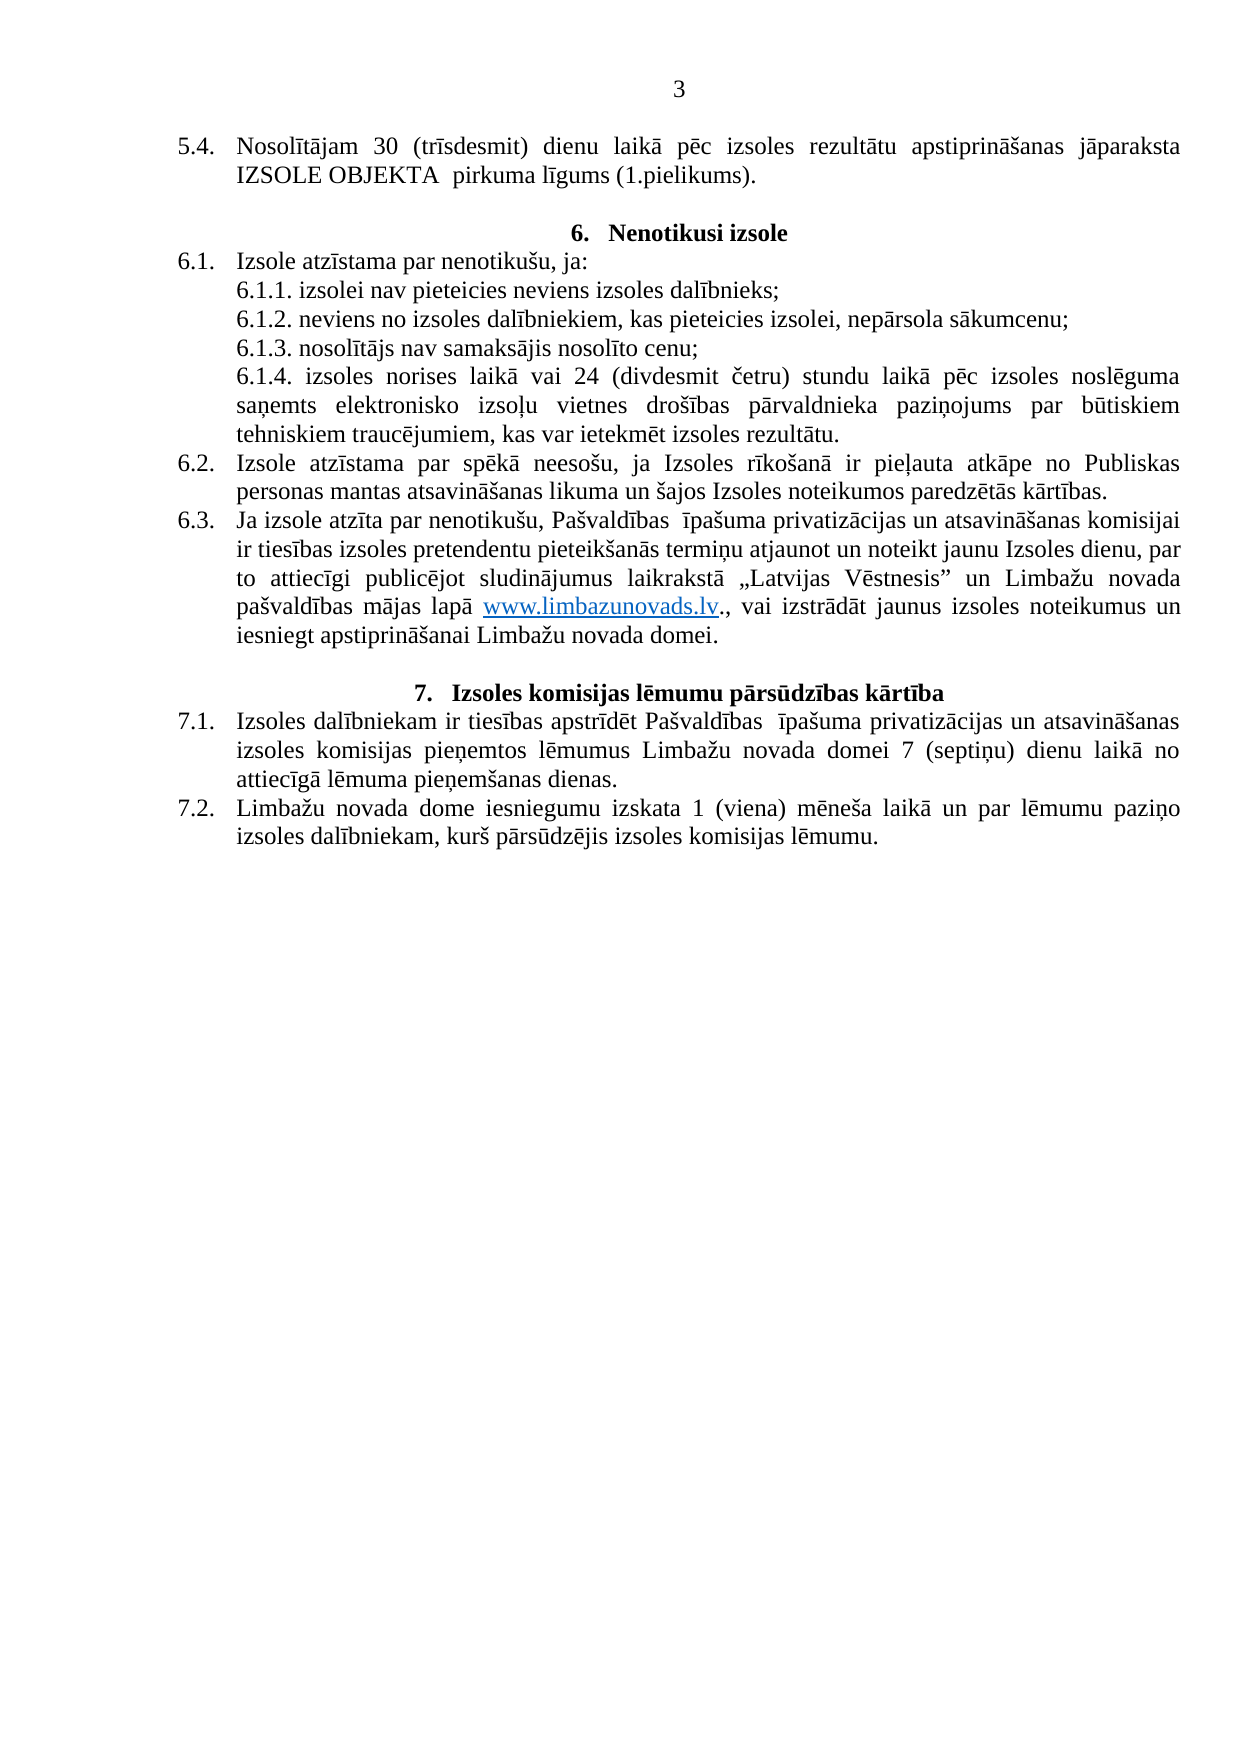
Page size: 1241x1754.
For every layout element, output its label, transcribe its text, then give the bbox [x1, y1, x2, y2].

list Izsole atzīstama par nenotikušu, ja: [177, 246, 1181, 275]
list Ja izsole atzīta par nenotikušu, Pašvaldības īpašuma privatizācijas un atsavināšanas komisijai ir tiesības izsoles pretendentu pieteikšanās termiņu atjaunot un noteikt jaunu Izsoles dienu, par to attiecīgi publicējot sludinājumus laikrakstā „Latvijas Vēstnesis” un Limbažu novada pašvaldības mājas lapā www.limbazunovads.lv., vai izstrādāt jaunus izsoles noteikumus un iesniegt apstiprināšanai Limbažu novada domei. [177, 505, 1181, 649]
list Nenotikusi izsole [177, 218, 1181, 246]
text 6.1.2. neviens no izsoles dalībniekiem, kas pieteicies izsolei, nepārsola sākumcenu; [236, 304, 1181, 333]
list Izsoles komisijas lēmumu pārsūdzības kārtība [177, 678, 1181, 706]
text 6.1.3. nosolītājs nav samaksājis nosolīto cenu; [236, 333, 1181, 361]
list Izsoles dalībniekam ir tiesības apstrīdēt Pašvaldības īpašuma privatizācijas un atsavināšanas izsoles komisijas pieņemtos lēmumus Limbažu novada domei 7 (septiņu) dienu laikā no attiecīgā lēmuma pieņemšanas dienas. [177, 706, 1181, 793]
text 6.1.1. izsolei nav pieteicies neviens izsoles dalībnieks; [236, 275, 1181, 304]
text 6.1.4. izsoles norises laikā vai 24 (divdesmit četru) stundu laikā pēc izsoles noslēguma saņemts elektronisko izsoļu vietnes drošības pārvaldnieka paziņojums par būtiskiem tehniskiem traucējumiem, kas var ietekmēt izsoles rezultātu. [236, 361, 1181, 448]
list Nosolītājam 30 (trīsdesmit) dienu laikā pēc izsoles rezultātu apstiprināšanas jāparaksta izsole objekta pirkuma līgums (1.pielikums). [177, 131, 1181, 189]
list Limbažu novada dome iesniegumu izskata 1 (viena) mēneša laikā un par lēmumu paziņo izsoles dalībniekam, kurš pārsūdzējis izsoles komisijas lēmumu. [177, 793, 1181, 850]
list Izsole atzīstama par spēkā neesošu, ja Izsoles rīkošanā ir pieļauta atkāpe no Publiskas personas mantas atsavināšanas likuma un šajos Izsoles noteikumos paredzētās kārtības. [177, 448, 1181, 505]
